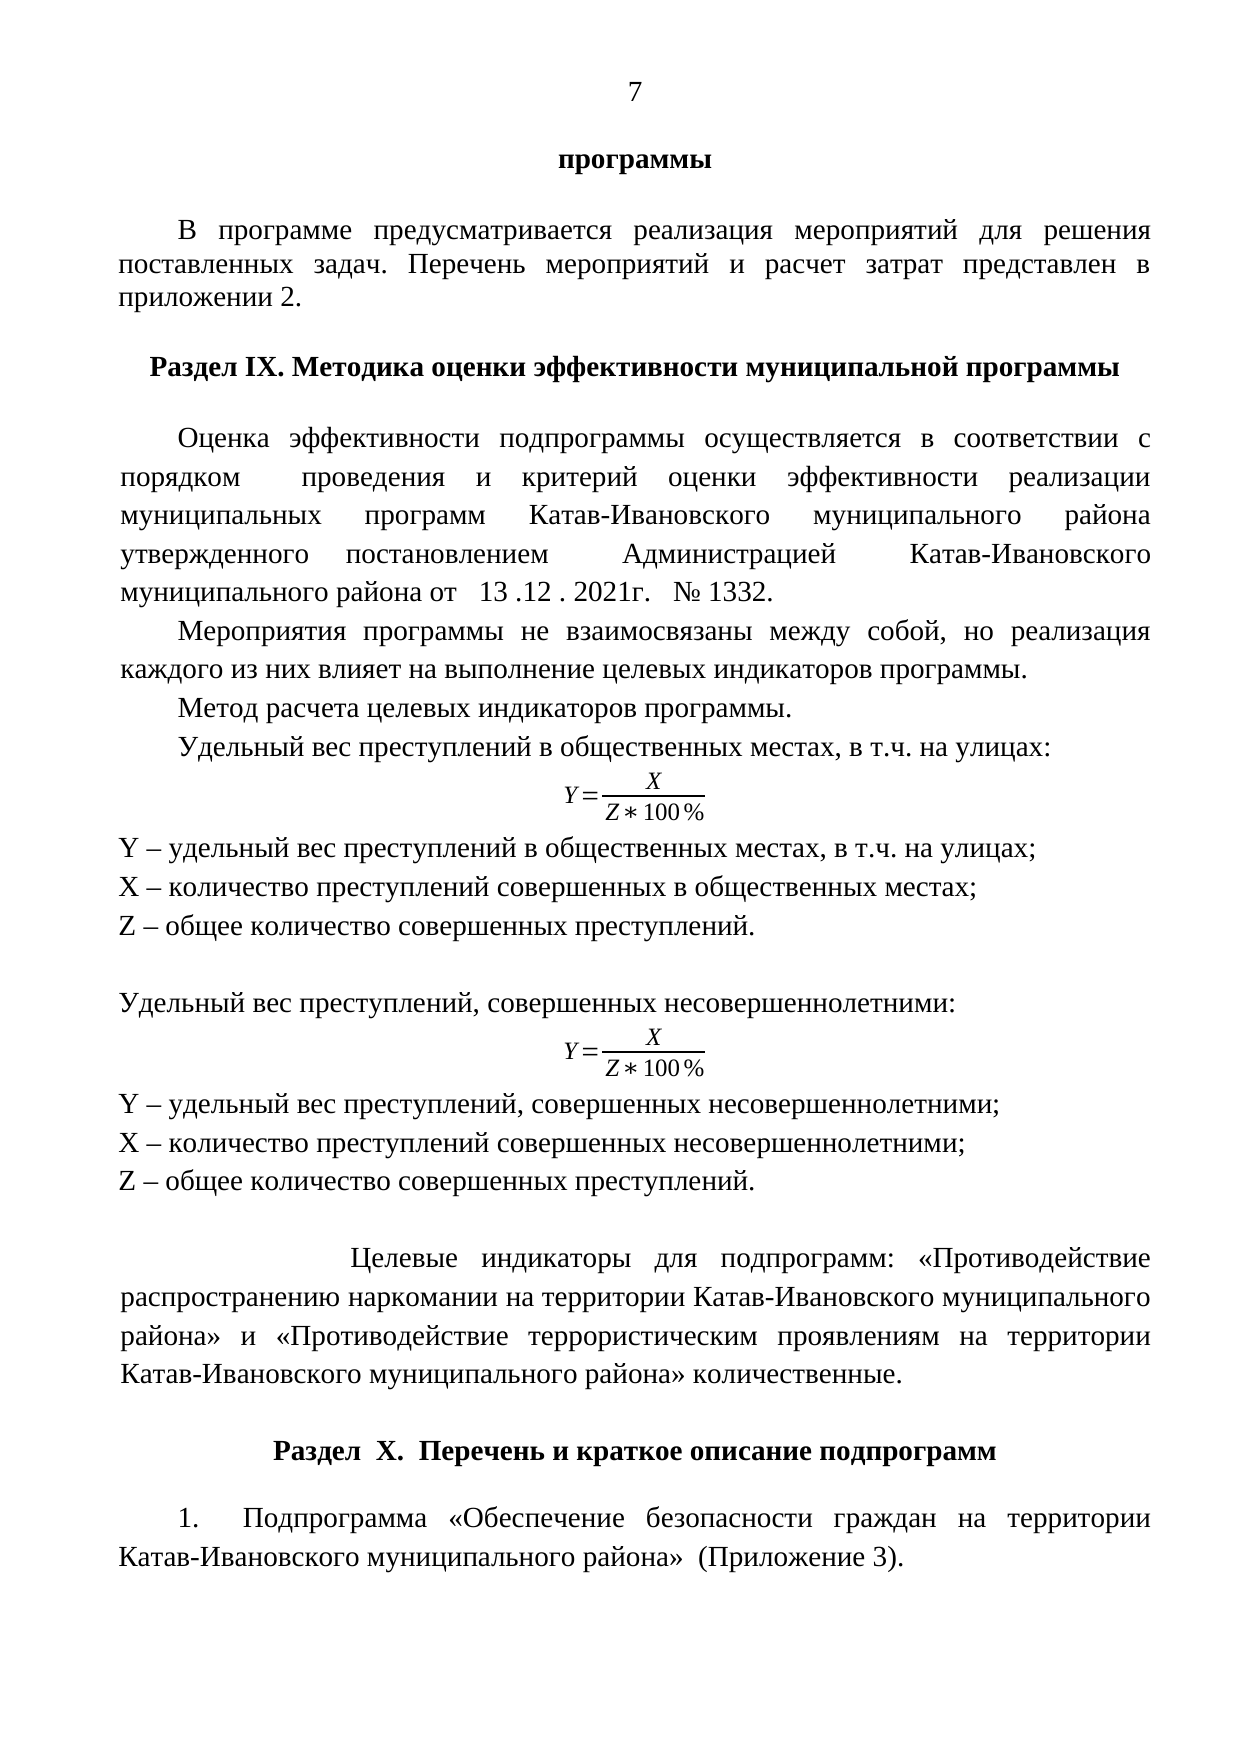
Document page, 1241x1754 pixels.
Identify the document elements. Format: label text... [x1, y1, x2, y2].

text Y – удельный вес преступлений, совершенных несовершеннолетними; [118, 1086, 1152, 1120]
list Подпрограмма «Обеспечение безопасности граждан на территории Катав-Ивановского муниципального района» (Приложение 3). [118, 1500, 1152, 1572]
text Х – количество преступлений совершенных в общественных местах; [118, 869, 1152, 903]
text Метод расчета целевых индикаторов программы. [120, 690, 1152, 724]
text Раздел IX. Методика оценки эффективности муниципальной программы [118, 349, 1152, 382]
text Y – удельный вес преступлений в общественных местах, в т.ч. на улицах; [118, 831, 1152, 864]
text Удельный вес преступлений в общественных местах, в т.ч. на улицах: [120, 729, 1152, 762]
text В программе предусматривается реализация мероприятий для решения поставленных задач. Перечень мероприятий и расчет затрат представлен в приложении 2. [118, 212, 1152, 313]
text Х – количество преступлений совершенных несовершеннолетними; [118, 1125, 1152, 1158]
text Оценка эффективности подпрограммы осуществляется в соответствии с порядком проведения и критерий оценки эффективности реализации муниципальных программ Катав-Ивановского муниципального района утвержденного постановлением Администрацией Катав-Ивановского муниципального района от 13 .12 . 2021г. № 1332. [120, 420, 1152, 608]
text Z – общее количество совершенных преступлений. [118, 908, 1152, 941]
text Раздел X. Перечень и краткое описание подпрограмм [118, 1433, 1152, 1467]
text Мероприятия программы не взаимосвязаны между собой, но реализация каждого из них влияет на выполнение целевых индикаторов программы. [120, 613, 1152, 685]
text Удельный вес преступлений, совершенных несовершеннолетними: [118, 985, 1152, 1018]
text Целевые индикаторы для подпрограмм: «Противодействие распространению наркомании на территории Катав-Ивановского муниципального района» и «Противодействие террористическим проявлениям на территории Катав-Ивановского муниципального района» количественные. [118, 1241, 1152, 1390]
text Z – общее количество совершенных преступлений. [118, 1163, 1152, 1197]
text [118, 141, 1152, 174]
